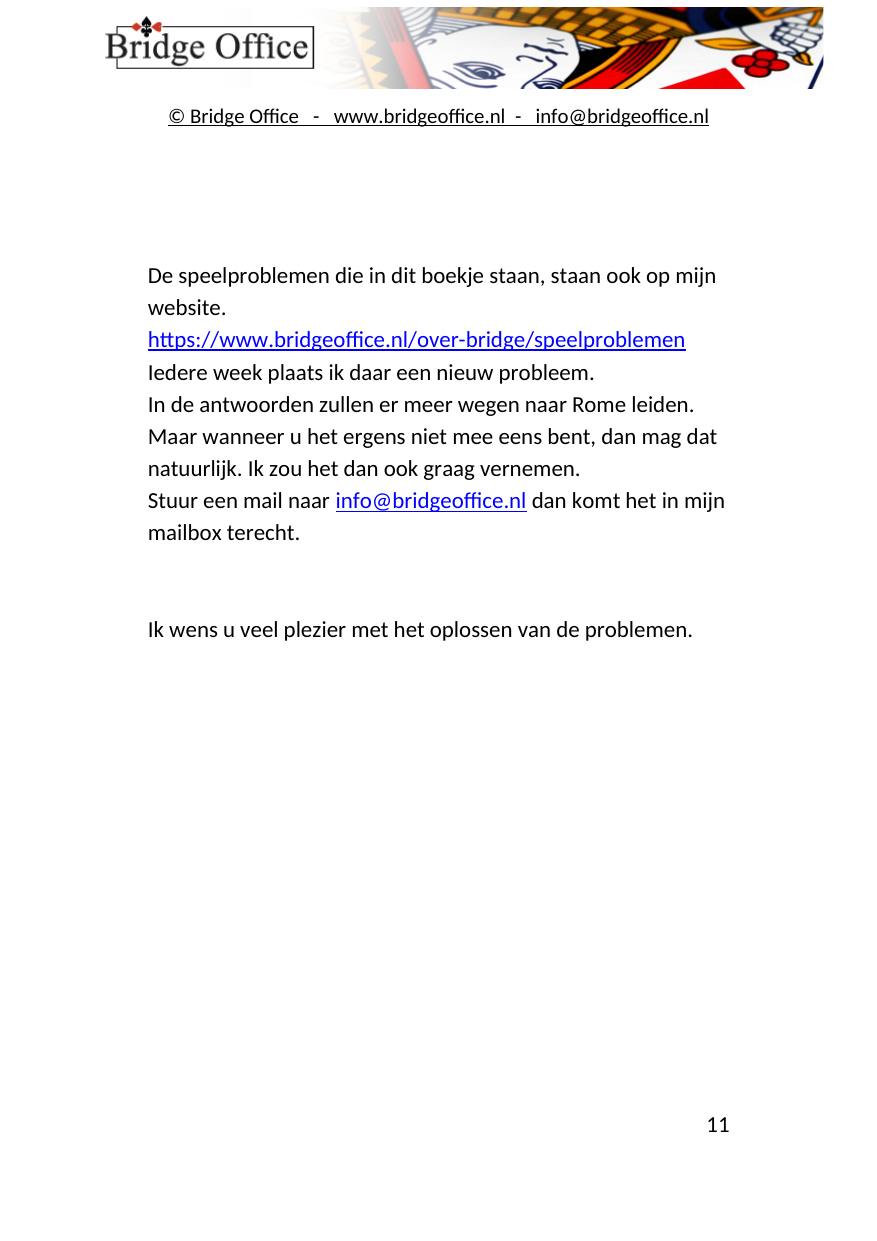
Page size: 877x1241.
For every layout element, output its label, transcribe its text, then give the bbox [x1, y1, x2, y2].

text Iedere week plaats ik daar een nieuw probleem. In de antwoorden zullen er meer wegen naar Rome leiden. Maar wanneer u het ergens niet mee eens bent, dan mag dat natuurlijk. Ik zou het dan ook graag vernemen. Stuur een mail naar info@bridgeoffice.nl dan komt het in mijn mailbox terecht. [148, 358, 729, 547]
text De speelproblemen die in dit boekje staan, staan ook op mijn website. https://www.bridgeoffice.nl/over-bridge/speelproblemen [148, 261, 729, 353]
text Ik wens u veel plezier met het oplossen van de problemen. [148, 583, 729, 643]
picture [78, 7, 824, 89]
